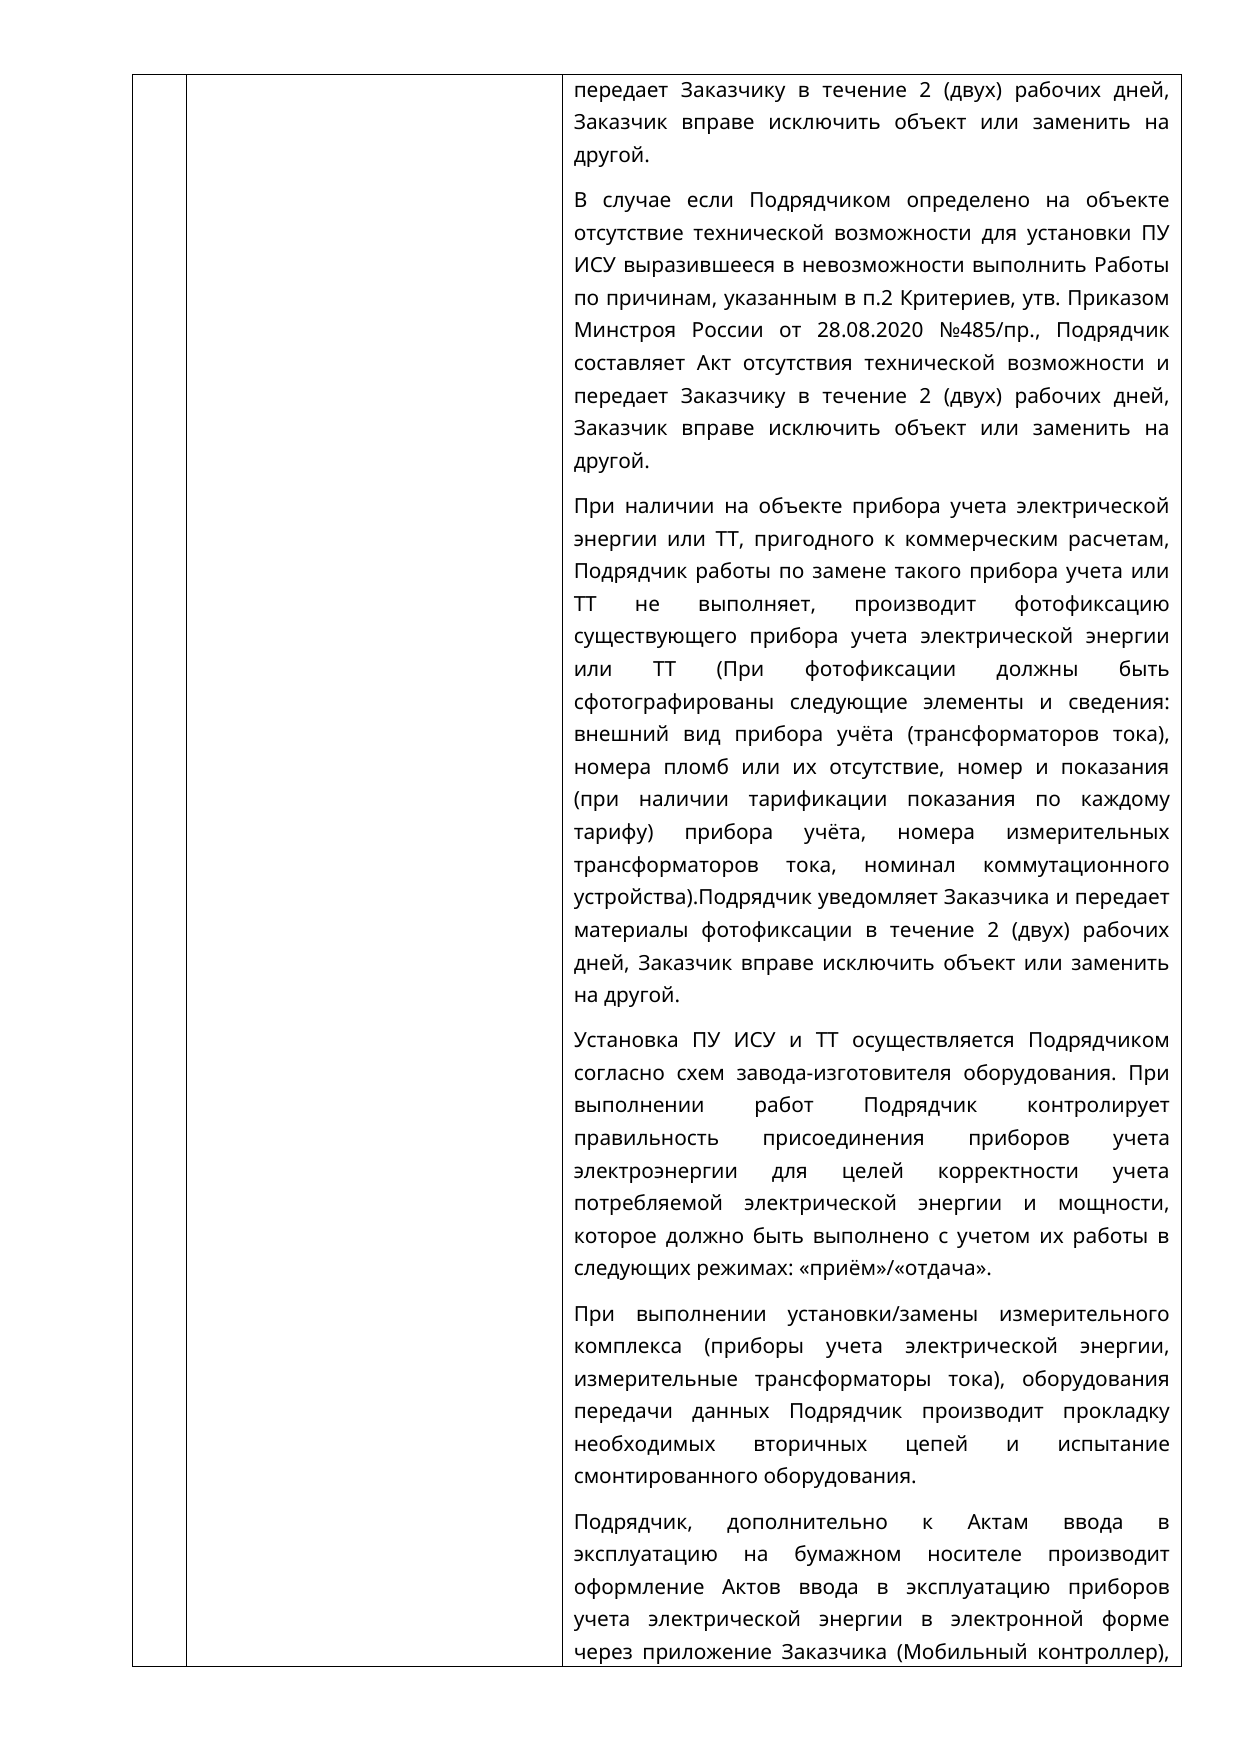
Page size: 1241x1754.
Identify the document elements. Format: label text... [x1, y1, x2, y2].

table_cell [563, 75, 1181, 1666]
table_cell 5 [133, 75, 186, 1666]
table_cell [187, 75, 562, 1666]
